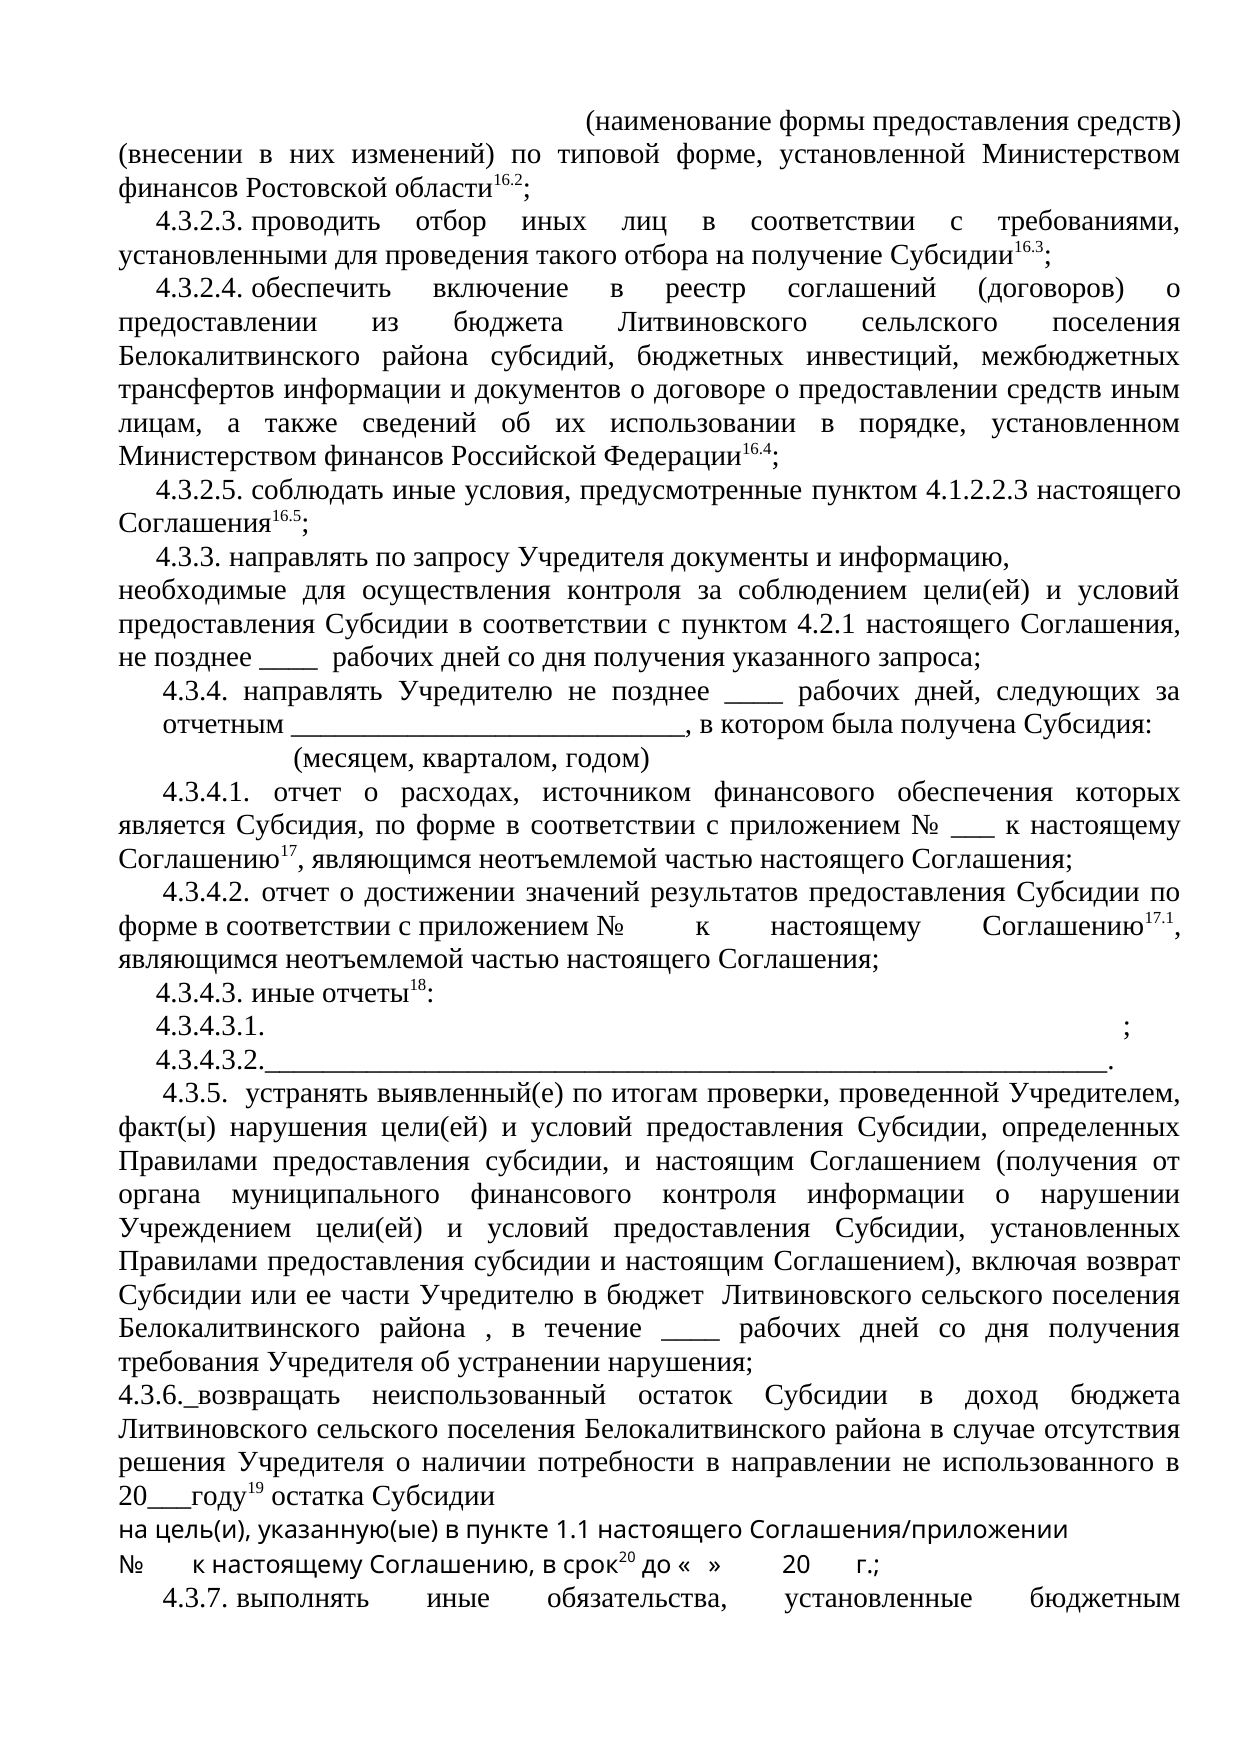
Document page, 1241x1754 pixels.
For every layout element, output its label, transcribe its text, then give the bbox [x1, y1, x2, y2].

list направлять по запросу Учредителя документы и информацию, [118, 539, 1181, 573]
list устранять выявленный(е) по итогам проверки, проведенной Учредителем, факт(ы) нарушения цели(ей) и условий предоставления Субсидии, определенных Правилами предоставления субсидии, и настоящим Соглашением (получения от органа муниципального финансового контроля информации о нарушении Учреждением цели(ей) и условий предоставления Субсидии, установленных Правилами предоставления субсидии и настоящим Соглашением), включая возврат Субсидии или ее части Учредителю в бюджет Литвиновского сельского поселения Белокалитвинского района , в течение ____ рабочих дней со дня получения требования Учредителя об устранении нарушения; [118, 1076, 1181, 1378]
list иные отчеты18: [118, 976, 1181, 1009]
list отчет о достижении значений результатов предоставления Субсидии по форме в соответствии с приложением № к настоящему Соглашению17.1, являющимся неотъемлемой частью настоящего Соглашения; [118, 875, 1181, 976]
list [118, 1580, 1181, 1614]
text необходимые для осуществления контроля за соблюдением цели(ей) и условий предоставления Субсидии в соответствии с пунктом 4.2.1 настоящего Соглашения, не позднее ____ рабочих дней со дня получения указанного запроса; [118, 573, 1181, 674]
list проводить отбор иных лиц в соответствии с требованиями, установленными для проведения такого отбора на получение Субсидии16.3; [118, 204, 1181, 271]
list соблюдать иные условия, предусмотренные пунктом 4.1.2.2.3 настоящего Соглашения16.5; [118, 472, 1181, 539]
list ; [118, 1009, 1181, 1043]
text 4.3.4. направлять Учредителю не позднее ____ рабочих дней, следующих за отчетным ___________________________, в котором была получена Субсидия: [162, 674, 1181, 741]
list обеспечить включение в реестр соглашений (договоров) о предоставлении из бюджета Литвиновского сельлского поселения Белокалитвинского района субсидий, бюджетных инвестиций, межбюджетных трансфертов информации и документов о договоре о предоставлении средств иным лицам, а также сведений об их использовании в порядке, установленном Министерством финансов Российской Федерации16.4; [118, 271, 1181, 472]
text (наименование формы предоставления средств) [118, 103, 1181, 137]
list отчет о расходах, источником финансового обеспечения которых является Субсидия, по форме в соответствии с приложением № ___ к настоящему Соглашению17, являющимся неотъемлемой частью настоящего Соглашения; [118, 774, 1181, 875]
list возвращать неиспользованный остаток Субсидии в доход бюджета Литвиновского сельского поселения Белокалитвинского района в случае отсутствия решения Учредителя о наличии потребности в направлении не использованного в 20___году19 остатка Субсидии на цель(и), указанную(ые) в пункте 1.1 настоящего Соглашения/приложении № к настоящему Соглашению, в срок20 до « » 20 г.; [118, 1378, 1181, 1512]
text (внесении в них изменений) по типовой форме, установленной Министерством финансов Ростовской области16.2; [118, 137, 1181, 204]
text (месяцем, кварталом, годом) [118, 741, 1181, 774]
list . [118, 1043, 1181, 1076]
